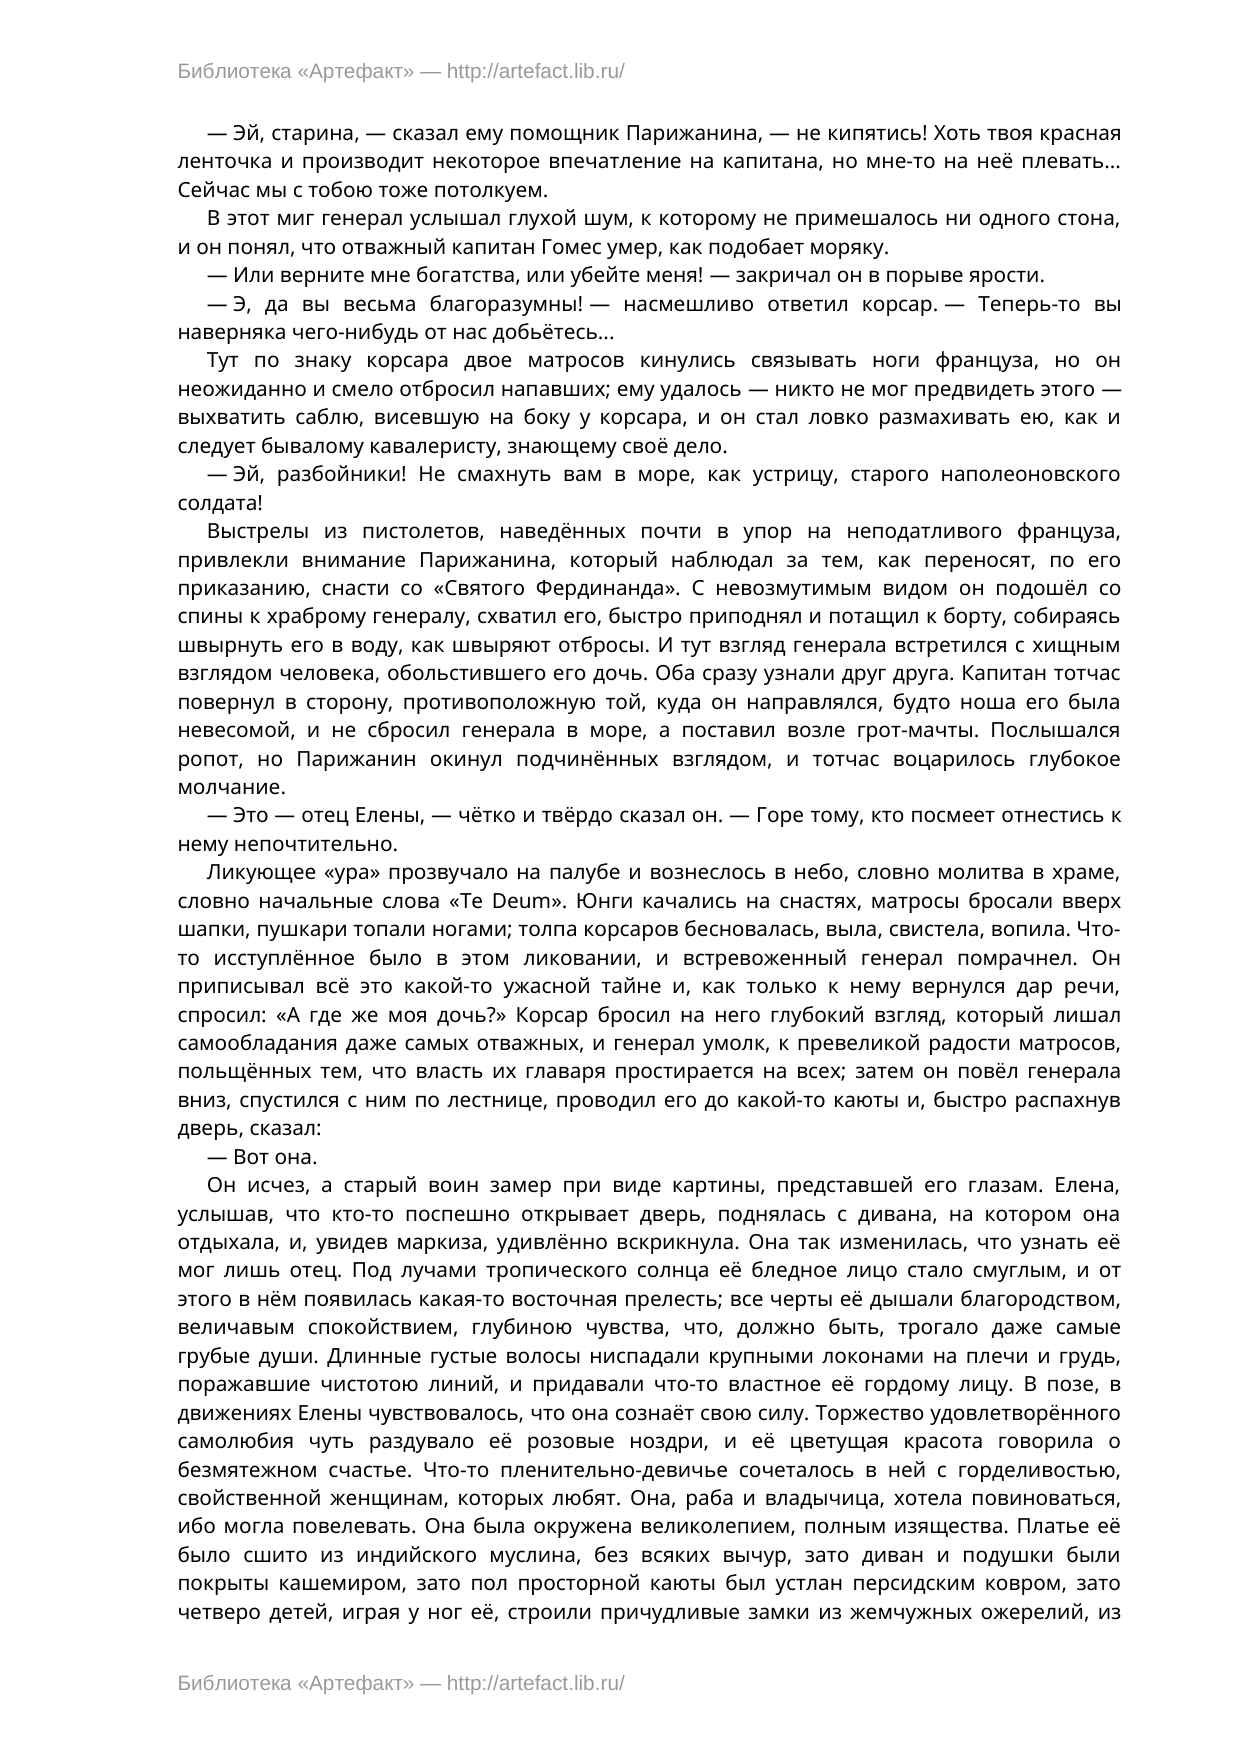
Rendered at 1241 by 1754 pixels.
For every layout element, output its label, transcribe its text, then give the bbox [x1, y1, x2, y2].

text Ликующее «ура» прозвучало на палубе и вознеслось в небо, словно молитва в храме, словно начальные слова «Te Deum». Юнги качались на снастях, матросы бросали вверх шапки, пушкари топали ногами; толпа корсаров бесновалась, выла, свистела, вопила. Что-то исступлённое было в этом ликовании, и встревоженный генерал помрачнел. Он приписывал всё это какой-то ужасной тайне и, как только к нему вернулся дар речи, спросил: «А где же моя дочь?» Корсар бросил на него глубокий взгляд, который лишал самообладания даже самых отважных, и генерал умолк, к превеликой радости матросов, польщённых тем, что власть их главаря простирается на всех; затем он повёл генерала вниз, спустился с ним по лестнице, проводил его до какой-то каюты и, быстро распахнув дверь, сказал: [177, 857, 1122, 1142]
text Тут по знаку корсара двое матросов кинулись связывать ноги француза, но он неожиданно и смело отбросил напавших; ему удалось — никто не мог предвидеть этого — выхватить саблю, висевшую на боку у корсара, и он стал ловко размахивать ею, как и следует бывалому кавалеристу, знающему своё дело. [177, 346, 1122, 459]
text — Вот она. [177, 1142, 1122, 1170]
text — Эй, разбойники! Не смахнуть вам в море, как устрицу, старого наполеоновского солдата! [177, 459, 1122, 516]
text — Эй, старина, — сказал ему помощник Парижанина, — не кипятись! Хоть твоя красная ленточка и производит некоторое впечатление на капитана, но мне-то на неё плевать... Сейчас мы с тобою тоже потолкуем. [177, 118, 1122, 203]
text — Это — отец Елены, — чётко и твёрдо сказал он. — Горе тому, кто посмеет отнестись к нему непочтительно. [177, 801, 1122, 857]
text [177, 1170, 1122, 1625]
text — Э, да вы весьма благоразумны! — насмешливо ответил корсар. — Теперь-то вы наверняка чего-нибудь от нас добьётесь... [177, 289, 1122, 346]
text — Или верните мне богатства, или убейте меня! — закричал он в порыве ярости. [177, 260, 1122, 289]
text Выстрелы из пистолетов, наведённых почти в упор на неподатливого француза, привлекли внимание Парижанина, который наблюдал за тем, как переносят, по его приказанию, снасти со «Святого Фердинанда». С невозмутимым видом он подошёл со спины к храброму генералу, схватил его, быстро приподнял и потащил к борту, собираясь швырнуть его в воду, как швыряют отбросы. И тут взгляд генерала встретился с хищным взглядом человека, обольстившего его дочь. Оба сразу узнали друг друга. Капитан тотчас повернул в сторону, противоположную той, куда он направлялся, будто ноша его была невесомой, и не сбросил генерала в море, а поставил возле грот-мачты. Послышался ропот, но Парижанин окинул подчинённых взглядом, и тотчас воцарилось глубокое молчание. [177, 516, 1122, 801]
text В этот миг генерал услышал глухой шум, к которому не примешалось ни одного стона, и он понял, что отважный капитан Гомес умер, как подобает моряку. [177, 203, 1122, 260]
